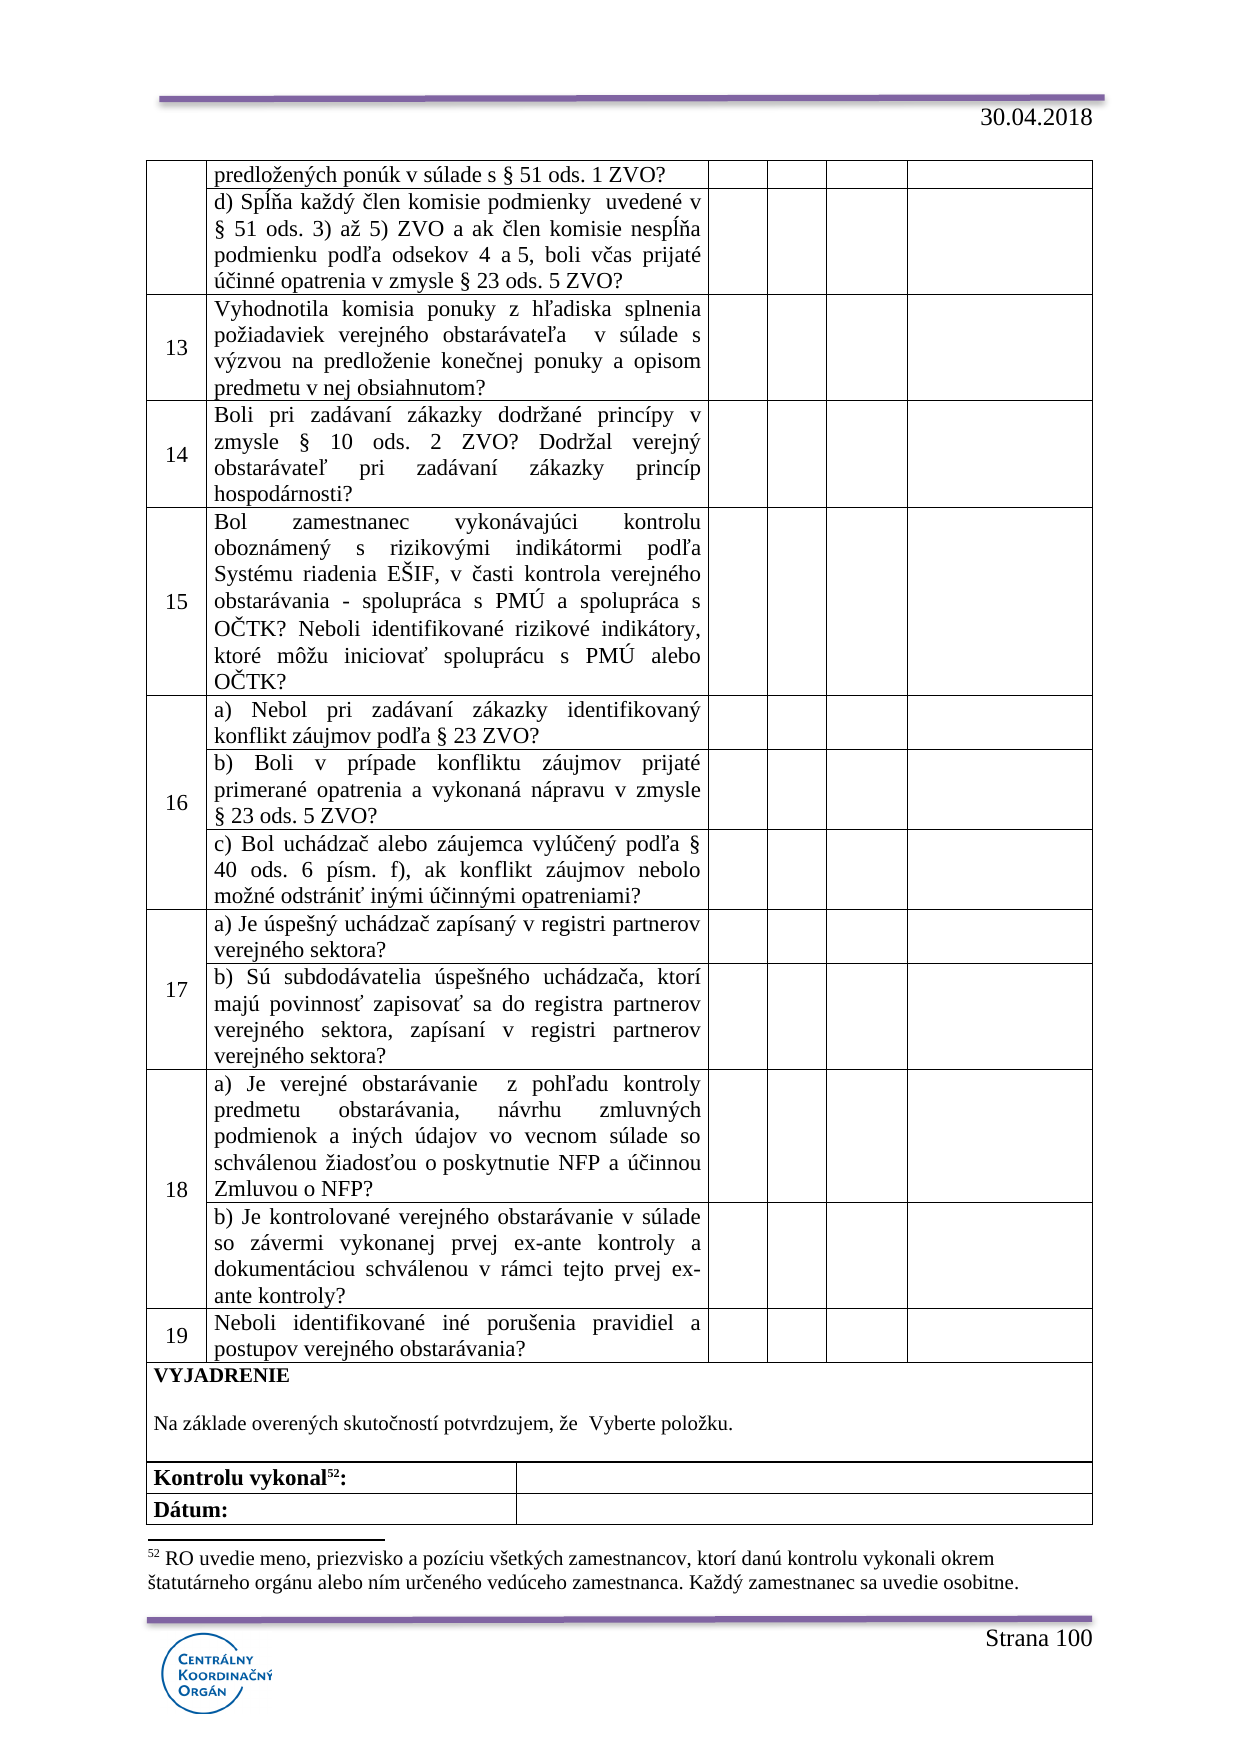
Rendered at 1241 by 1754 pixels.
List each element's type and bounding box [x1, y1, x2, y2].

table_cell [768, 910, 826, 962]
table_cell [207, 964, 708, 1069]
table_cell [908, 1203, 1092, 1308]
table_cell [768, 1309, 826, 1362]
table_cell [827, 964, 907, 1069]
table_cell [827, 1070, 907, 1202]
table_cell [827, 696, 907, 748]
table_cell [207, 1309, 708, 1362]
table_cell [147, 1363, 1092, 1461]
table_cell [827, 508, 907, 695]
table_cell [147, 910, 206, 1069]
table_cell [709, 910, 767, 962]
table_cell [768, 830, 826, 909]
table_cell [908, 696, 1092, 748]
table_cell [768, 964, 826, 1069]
picture [159, 1631, 272, 1713]
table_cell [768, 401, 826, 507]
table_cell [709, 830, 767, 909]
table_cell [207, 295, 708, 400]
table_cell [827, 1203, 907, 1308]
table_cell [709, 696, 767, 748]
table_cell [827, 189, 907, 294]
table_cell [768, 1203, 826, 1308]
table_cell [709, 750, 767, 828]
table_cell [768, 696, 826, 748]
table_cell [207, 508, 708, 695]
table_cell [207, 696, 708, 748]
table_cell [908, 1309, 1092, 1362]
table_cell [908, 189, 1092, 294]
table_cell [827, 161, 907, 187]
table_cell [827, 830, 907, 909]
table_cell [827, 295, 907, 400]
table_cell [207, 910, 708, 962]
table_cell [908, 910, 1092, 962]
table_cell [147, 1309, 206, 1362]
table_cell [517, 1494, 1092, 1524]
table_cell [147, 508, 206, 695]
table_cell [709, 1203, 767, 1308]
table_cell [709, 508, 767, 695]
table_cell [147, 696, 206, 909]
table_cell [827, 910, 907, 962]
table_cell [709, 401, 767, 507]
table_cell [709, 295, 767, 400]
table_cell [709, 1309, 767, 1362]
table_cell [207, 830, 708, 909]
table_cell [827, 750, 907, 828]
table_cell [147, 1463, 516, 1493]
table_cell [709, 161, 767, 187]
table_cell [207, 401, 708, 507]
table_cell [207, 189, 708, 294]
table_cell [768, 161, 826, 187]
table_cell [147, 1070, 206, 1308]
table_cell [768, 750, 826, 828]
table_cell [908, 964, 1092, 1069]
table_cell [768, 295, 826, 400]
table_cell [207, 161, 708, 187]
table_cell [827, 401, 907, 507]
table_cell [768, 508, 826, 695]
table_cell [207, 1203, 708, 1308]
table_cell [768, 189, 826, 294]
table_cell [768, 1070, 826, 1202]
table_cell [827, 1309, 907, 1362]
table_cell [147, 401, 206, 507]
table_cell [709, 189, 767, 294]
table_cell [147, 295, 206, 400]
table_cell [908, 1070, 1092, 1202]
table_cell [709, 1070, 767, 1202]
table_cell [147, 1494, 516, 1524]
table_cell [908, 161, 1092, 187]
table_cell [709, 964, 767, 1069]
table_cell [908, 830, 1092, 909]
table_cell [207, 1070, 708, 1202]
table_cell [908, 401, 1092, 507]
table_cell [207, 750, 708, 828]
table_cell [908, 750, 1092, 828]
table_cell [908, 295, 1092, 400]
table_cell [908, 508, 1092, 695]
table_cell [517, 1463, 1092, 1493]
